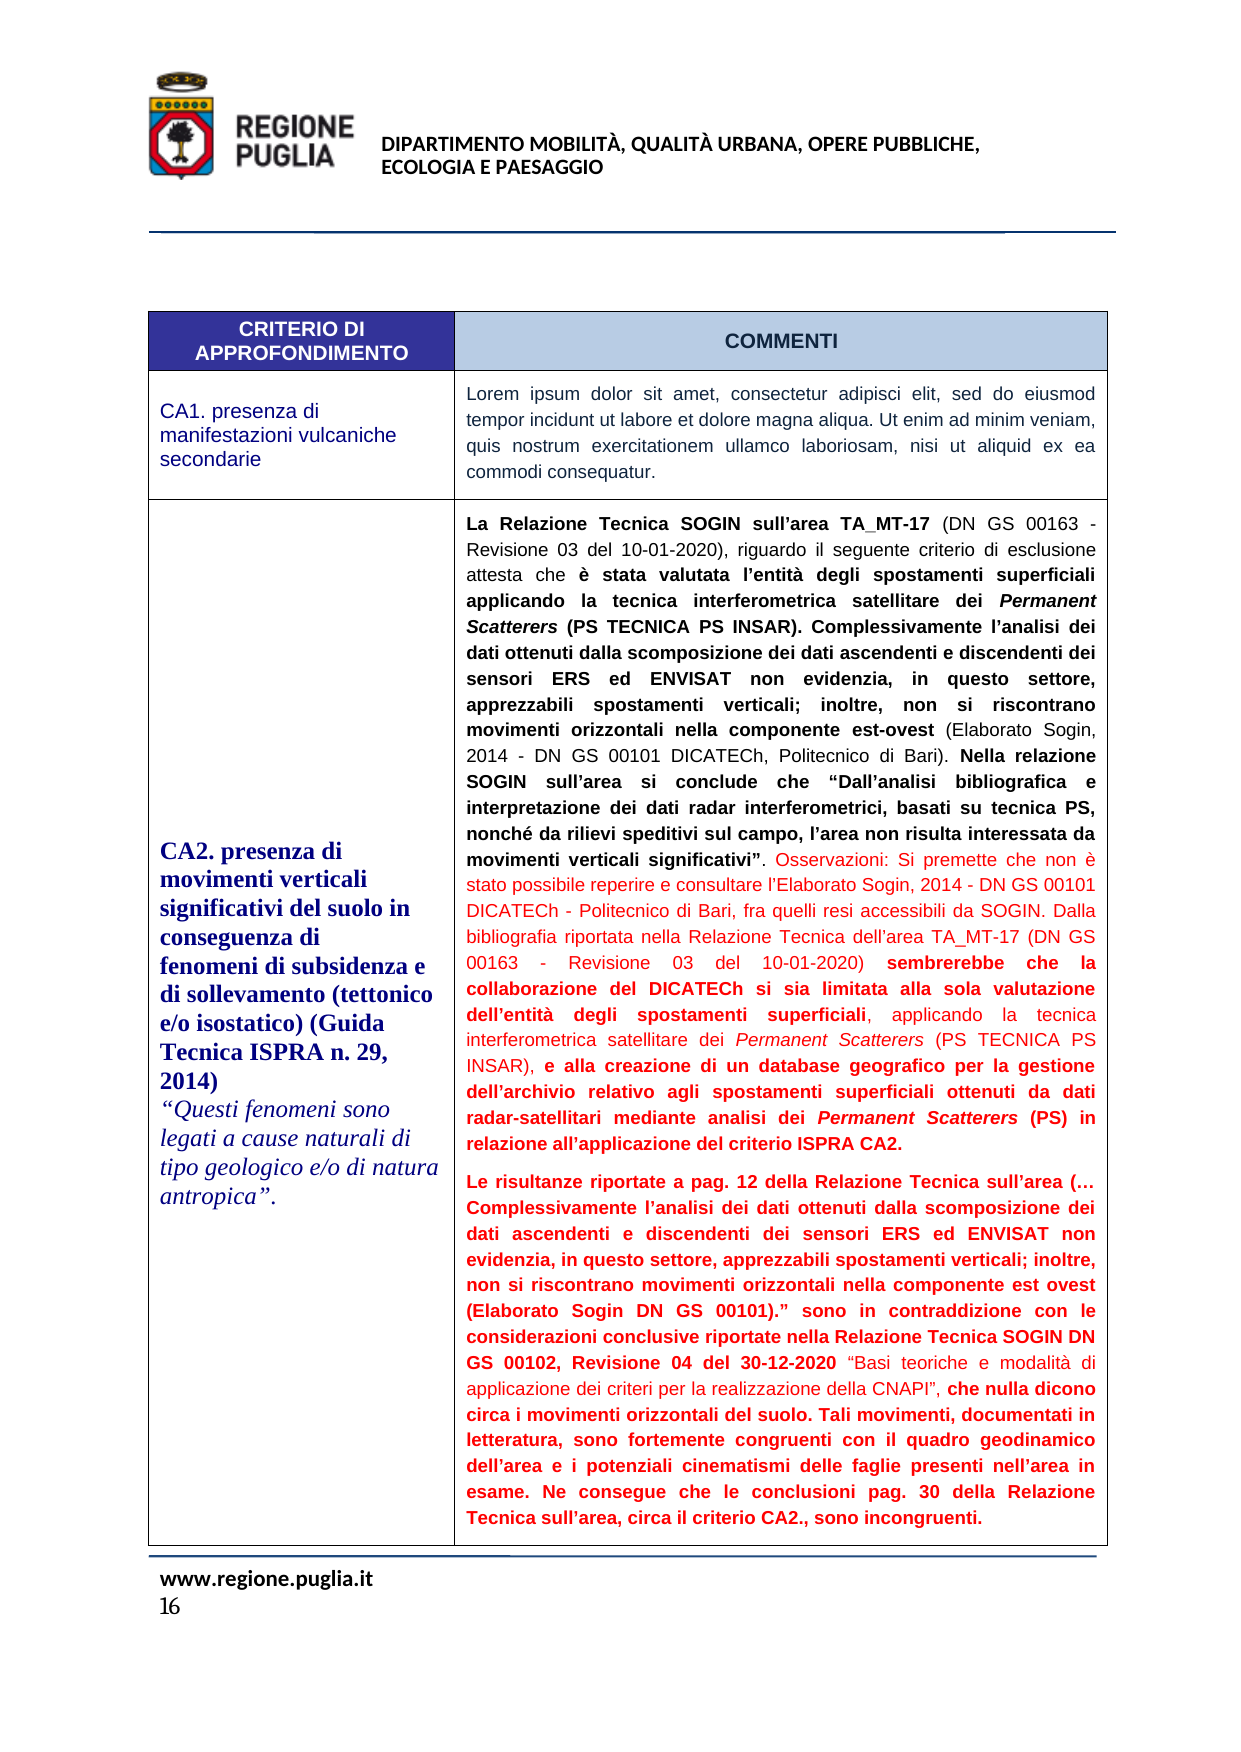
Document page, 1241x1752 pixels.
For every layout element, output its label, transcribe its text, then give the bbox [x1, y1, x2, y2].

table_header COMMENTI [455, 312, 1107, 370]
table_cell CA2. presenza di movimenti verticali significativi del suolo in conseguenza di fenomeni di subsidenza e di sollevamento (tettonico e/o isostatico) (Guida Tecnica ISPRA n. 29, 2014) “Questi fenomeni sono legati a cause naturali di tipo geologico e/o di natura antropica”. [149, 500, 454, 1545]
table_cell Lorem ipsum dolor sit amet, consectetur adipisci elit, sed do eiusmod tempor incidunt ut labore et dolore magna aliqua. Ut enim ad minim veniam, quis nostrum exercitationem ullamco laboriosam, nisi ut aliquid ex ea commodi consequatur. [455, 371, 1107, 499]
table_cell La Relazione Tecnica SOGIN sull’area TA_MT-17 (DN GS 00163 - Revisione 03 del 10-01-2020), riguardo il seguente criterio di esclusione attesta che è stata valutata l’entità degli spostamenti superficiali applicando la tecnica interferometrica satellitare dei Permanent Scatterers (PS TECNICA PS INSAR). Complessivamente l’analisi dei dati ottenuti dalla scomposizione dei dati ascendenti e discendenti dei sensori ERS ed ENVISAT non evidenzia, in questo settore, apprezzabili spostamenti verticali; inoltre, non si riscontrano movimenti orizzontali nella componente est-ovest (Elaborato Sogin, 2014 - DN GS 00101 DICATECh, Politecnico di Bari). Nella relazione SOGIN sull’area si conclude che “Dall’analisi bibliografica e interpretazione dei dati radar interferometrici, basati su tecnica PS, nonché da rilievi speditivi sul campo, l’area non risulta interessata da movimenti verticali significativi”. Osservazioni: Si premette che non è stato possibile reperire e consultare l’Elaborato Sogin, 2014 - DN GS 00101 DICATECh - Politecnico di Bari, fra quelli resi accessibili da SOGIN. Dalla bibliografia riportata nella Relazione Tecnica dell’area TA_MT-17 (DN GS 00163 - Revisione 03 del 10-01-2020) sembrerebbe che la collaborazione del DICATECh si sia limitata alla sola valutazione dell’entità degli spostamenti superficiali, applicando la tecnica interferometrica satellitare dei Permanent Scatterers (PS TECNICA PS INSAR), e alla creazione di un database geografico per la gestione dell’archivio relativo agli spostamenti superficiali ottenuti da dati radar-satellitari mediante analisi dei Permanent Scatterers (PS) in relazione all’applicazione del criterio ISPRA CA2. Le risultanze riportate a pag. 12 della Relazione Tecnica sull’area (…Complessivamente l’analisi dei dati ottenuti dalla scomposizione dei dati ascendenti e discendenti dei sensori ERS ed ENVISAT non evidenzia, in questo settore, apprezzabili spostamenti verticali; inoltre, non si riscontrano movimenti orizzontali nella componente est ovest (Elaborato Sogin DN GS 00101).” sono in contraddizione con le considerazioni conclusive riportate nella Relazione Tecnica SOGIN DN GS 00102, Revisione 04 del 30-12-2020 “Basi teoriche e modalità di applicazione dei criteri per la realizzazione della CNAPI”, che nulla dicono circa i movimenti orizzontali del suolo. Tali movimenti, documentati in letteratura, sono fortemente congruenti con il quadro geodinamico dell’area e i potenziali cinematismi delle faglie presenti nell’area in esame. Ne consegue che le conclusioni pag. 30 della Relazione Tecnica sull’area, circa il criterio CA2., sono incongruenti. [455, 500, 1107, 1545]
table_header CRITERIO DI APPROFONDIMENTO [149, 312, 454, 370]
table_cell CA1. presenza di manifestazioni vulcaniche secondarie [149, 371, 454, 499]
